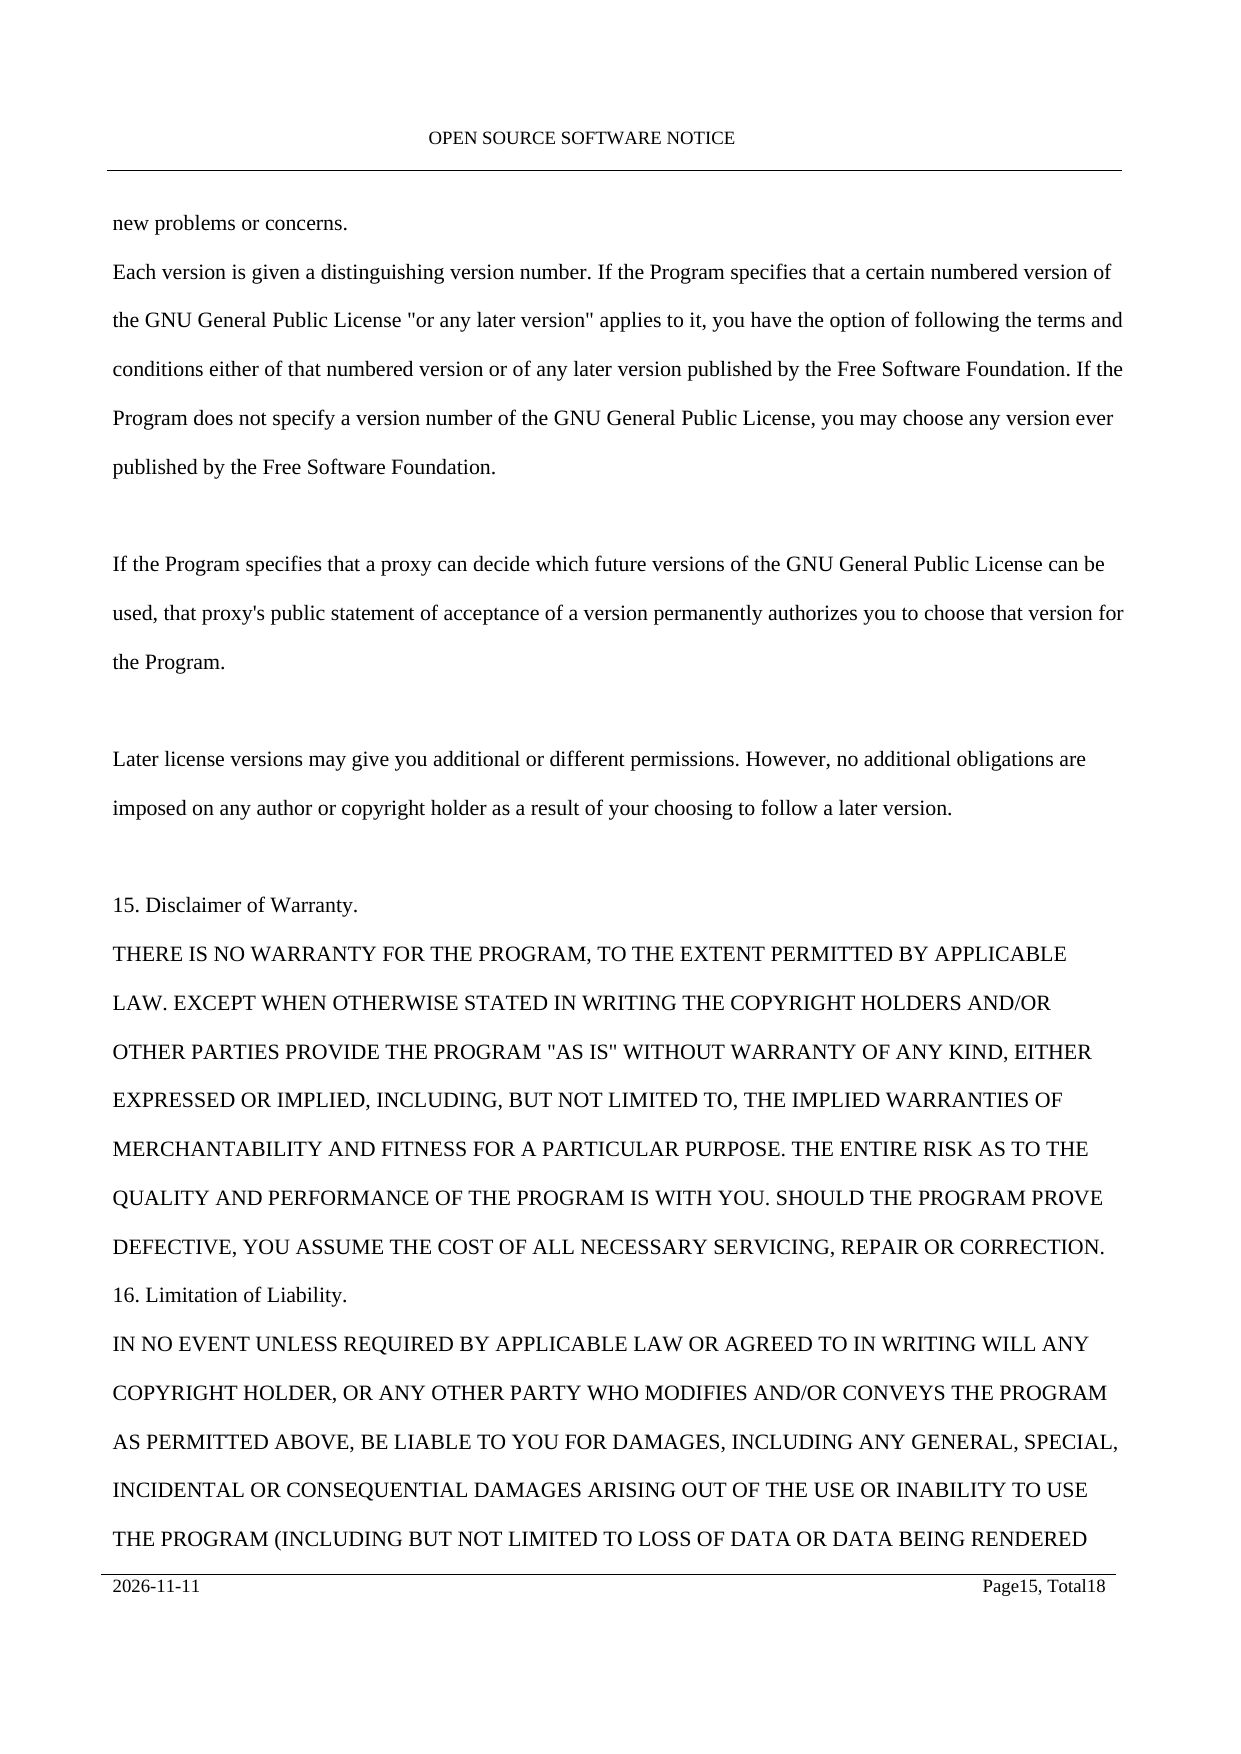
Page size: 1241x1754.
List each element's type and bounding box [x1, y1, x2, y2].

text [112, 206, 1128, 1555]
